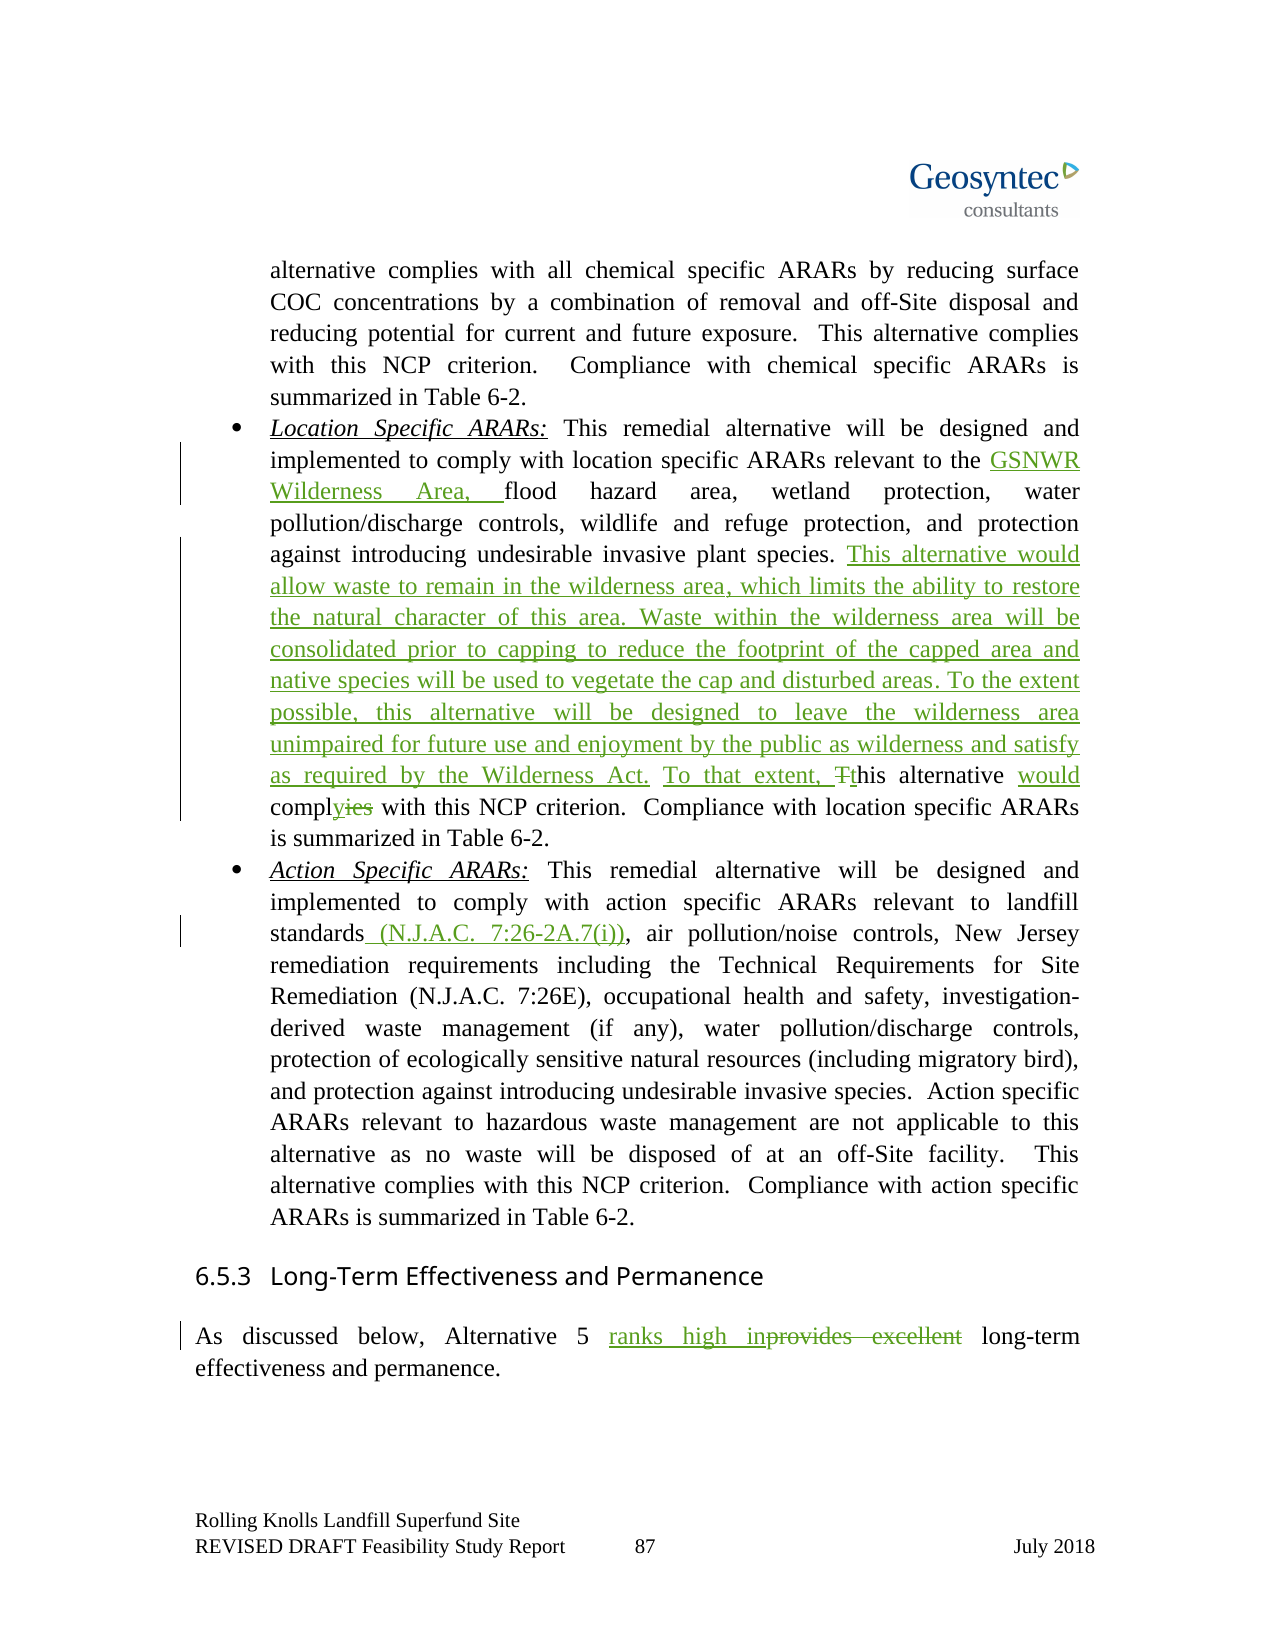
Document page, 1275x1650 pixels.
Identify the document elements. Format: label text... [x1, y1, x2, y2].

subtitle 6.5.3 Long-Term Effectiveness and Permanence [195, 1259, 1080, 1293]
picture [908, 160, 1080, 218]
text As discussed below, Alternative 5 long-term effectiveness and permanence. [195, 1321, 1080, 1381]
list Action Specific ARARs: This remedial alternative will be designed and implemented to comply with action specific ARARs relevant to landfill standards, air pollution/noise controls, New Jersey remediation requirements including the Technical Requirements for Site Remediation (N.J.A.C. 7:26E), occupational health and safety, investigation-derived waste management (if any), water pollution/discharge controls, protection of ecologically sensitive natural resources (including migratory bird), and protection against introducing undesirable invasive species. Action specific ARARs relevant to hazardous waste management are not applicable to this alternative as no waste will be disposed of at an off-Site facility. This alternative complies with this NCP criterion. Compliance with action specific ARARs is summarized in Table 6-2. [232, 855, 1080, 1231]
list Location Specific ARARs: This remedial alternative will be designed and implemented to comply with location specific ARARs relevant to the flood hazard area, wetland protection, water pollution/discharge controls, wildlife and refuge protection, and protection against introducing undesirable invasive plant species. his alternative compl with this NCP criterion. Compliance with location specific ARARs is summarized in Table 6-2. [232, 413, 1080, 852]
